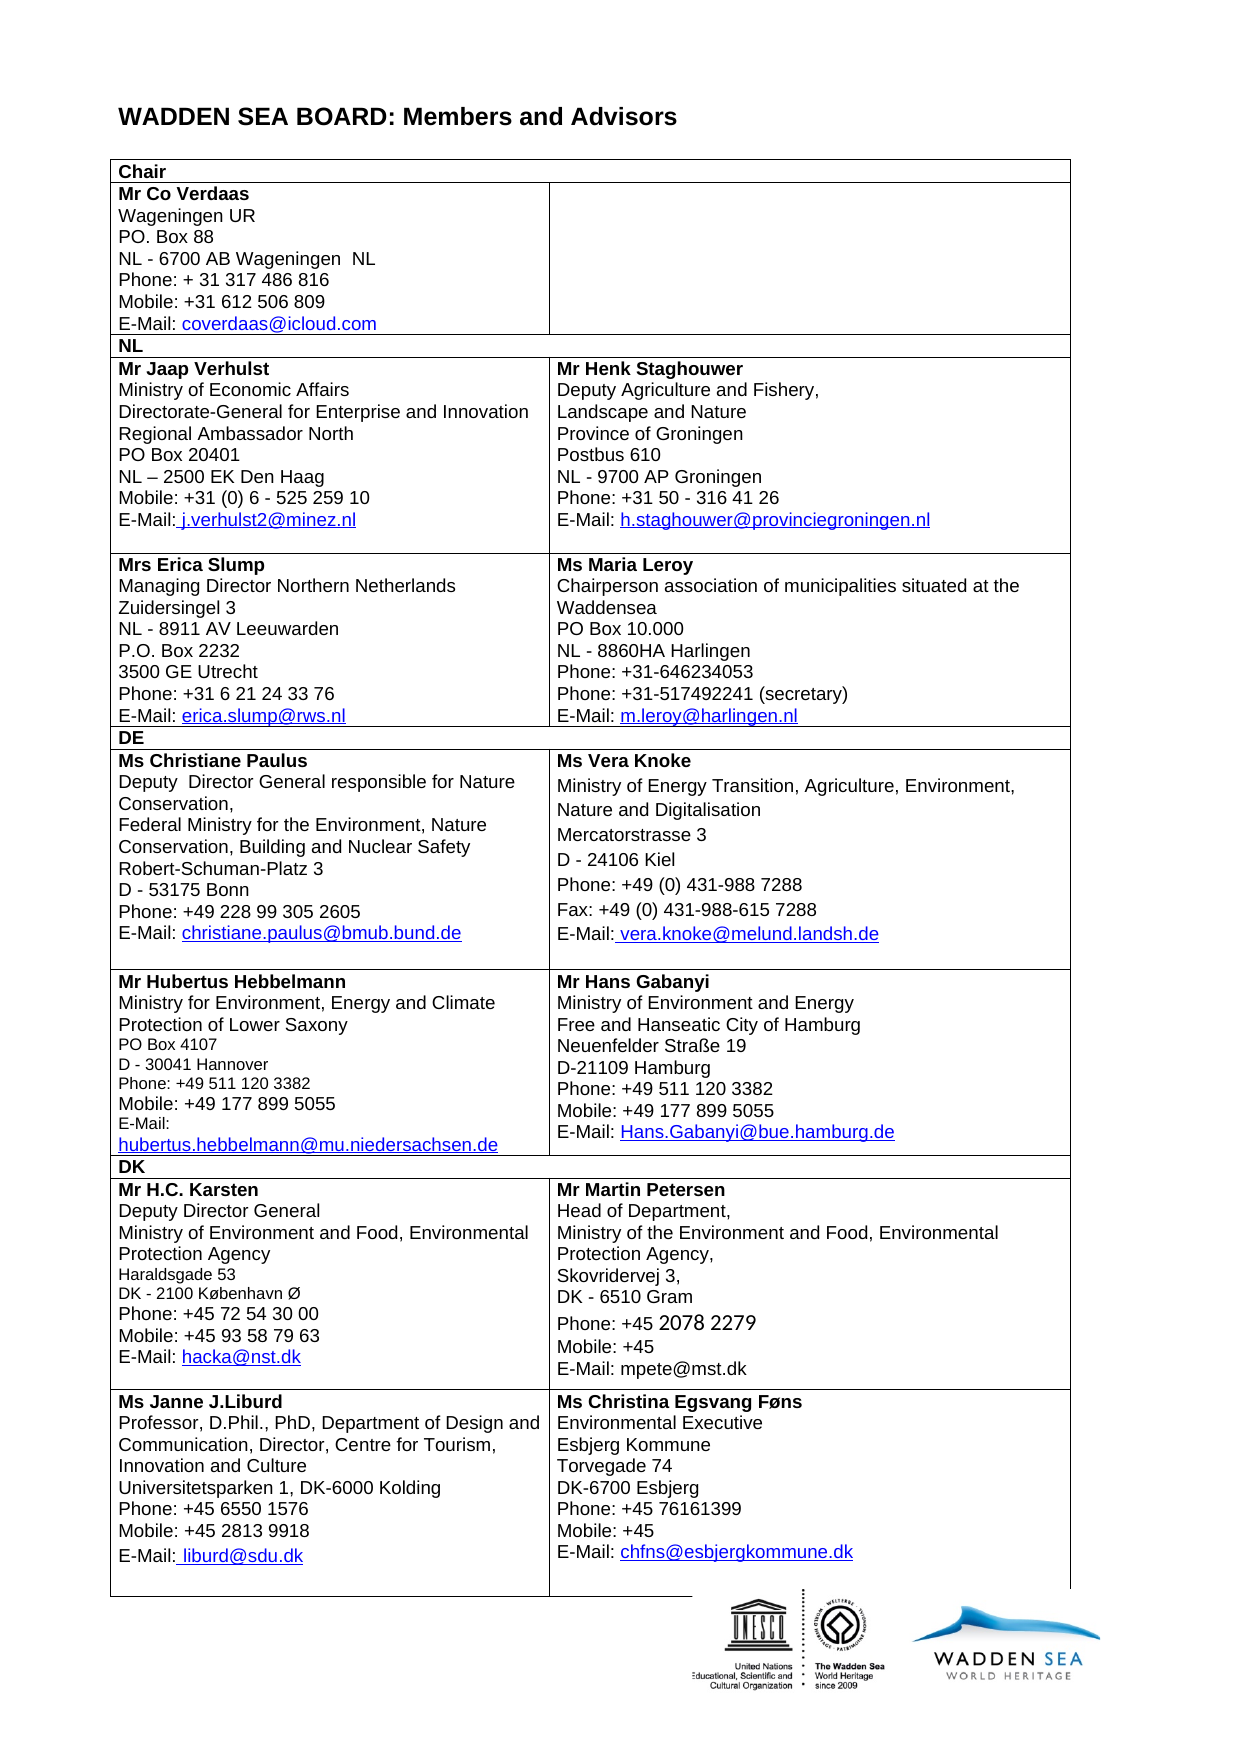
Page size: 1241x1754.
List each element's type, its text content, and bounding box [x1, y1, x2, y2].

table_cell Mr Jaap Verhulst Ministry of Economic Affairs Directorate-General for Enterprise and Innovation Regional Ambassador North PO Box 20401 NL – 2500 EK Den Haag Mobile: +31 (0) 6 - 525 259 10 E-Mail: j.verhulst2@minez.nl [111, 358, 549, 552]
table_cell Ms Janne J.Liburd Professor, D.Phil., PhD, Department of Design and Communication, Director, Centre for Tourism, Innovation and Culture Universitetsparken 1, DK-6000 Kolding Phone: +45 6550 1576 Mobile: +45 2813 9918 E-Mail: liburd@sdu.dk [111, 1390, 549, 1596]
table_cell Ms Christiane Paulus Deputy Director General responsible for Nature Conservation, Federal Ministry for the Environment, Nature Conservation, Building and Nuclear Safety Robert-Schuman-Platz 3 D - 53175 Bonn Phone: +49 228 99 305 2605 E-Mail: christiane.paulus@bmub.bund.de [111, 750, 549, 969]
table_cell DK [111, 1156, 1070, 1177]
table_cell Ms Christina Egsvang Føns Environmental Executive Esbjerg Kommune Torvegade 74 DK-6700 Esbjerg Phone: +45 76161399 Mobile: +45 E-Mail: chfns@esbjergkommune.dk [550, 1390, 1070, 1596]
table_cell Mr H.C. Karsten Deputy Director General Ministry of Environment and Food, Environmental Protection Agency Haraldsgade 53 DK - 2100 København Ø Phone: +45 72 54 30 00 Mobile: +45 93 58 79 63 E-Mail: hacka@nst.dk [111, 1179, 549, 1389]
text WADDEN SEA BOARD: Members and Advisors [118, 102, 1127, 131]
table_cell Mr Martin Petersen Head of Department, Ministry of the Environment and Food, Environmental Protection Agency, Skovridervej 3, DK - 6510 Gram Phone: +45 2078 2279 Mobile: +45 E-Mail: mpete@mst.dk [550, 1179, 1070, 1389]
table_cell Mr Co Verdaas Wageningen UR PO. Box 88 NL - 6700 AB Wageningen NL Phone: + 31 317 486 816 Mobile: +31 612 506 809 E-Mail: coverdaas@icloud.com [111, 183, 549, 334]
table_cell Ms Vera Knoke Ministry of Energy Transition, Agriculture, Environment, Nature and Digitalisation Mercatorstrasse 3 D - 24106 Kiel Phone: +49 (0) 431-988 7288 Fax: +49 (0) 431-988-615 7288 E-Mail: vera.knoke@melund.landsh.de [550, 750, 1070, 969]
table_cell Mr Henk Staghouwer Deputy Agriculture and Fishery, Landscape and Nature Province of Groningen Postbus 610 NL - 9700 AP Groningen Phone: +31 50 - 316 41 26 E-Mail: h.staghouwer@provinciegroningen.nl [550, 358, 1070, 552]
table_cell Mr Hubertus Hebbelmann Ministry for Environment, Energy and Climate Protection of Lower Saxony PO Box 4107 D - 30041 Hannover Phone: +49 511 120 3382 Mobile: +49 177 899 5055 E-Mail: hubertus.hebbelmann@mu.niedersachsen.de [111, 970, 549, 1155]
table_cell NL [111, 335, 1070, 357]
table_cell [550, 183, 1070, 334]
table_cell Mrs Erica Slump Managing Director Northern Netherlands Zuidersingel 3 NL - 8911 AV Leeuwarden P.O. Box 2232 3500 GE Utrecht Phone: +31 6 21 24 33 76 E-Mail: erica.slump@rws.nl [111, 554, 549, 726]
table_cell Mr Hans Gabanyi Ministry of Environment and Energy Free and Hanseatic City of Hamburg Neuenfelder Straße 19 D-21109 Hamburg Phone: +49 511 120 3382 Mobile: +49 177 899 5055 E-Mail: Hans.Gabanyi@bue.hamburg.de [550, 970, 1070, 1155]
table_cell DE [111, 727, 1070, 748]
table_header Chair [111, 160, 1070, 182]
table_cell Ms Maria Leroy Chairperson association of municipalities situated at the Waddensea PO Box 10.000 NL - 8860HA Harlingen Phone: +31-646234053 Phone: +31-517492241 (secretary) E-Mail: m.leroy@harlingen.nl [550, 554, 1070, 726]
picture [690, 1589, 1100, 1693]
